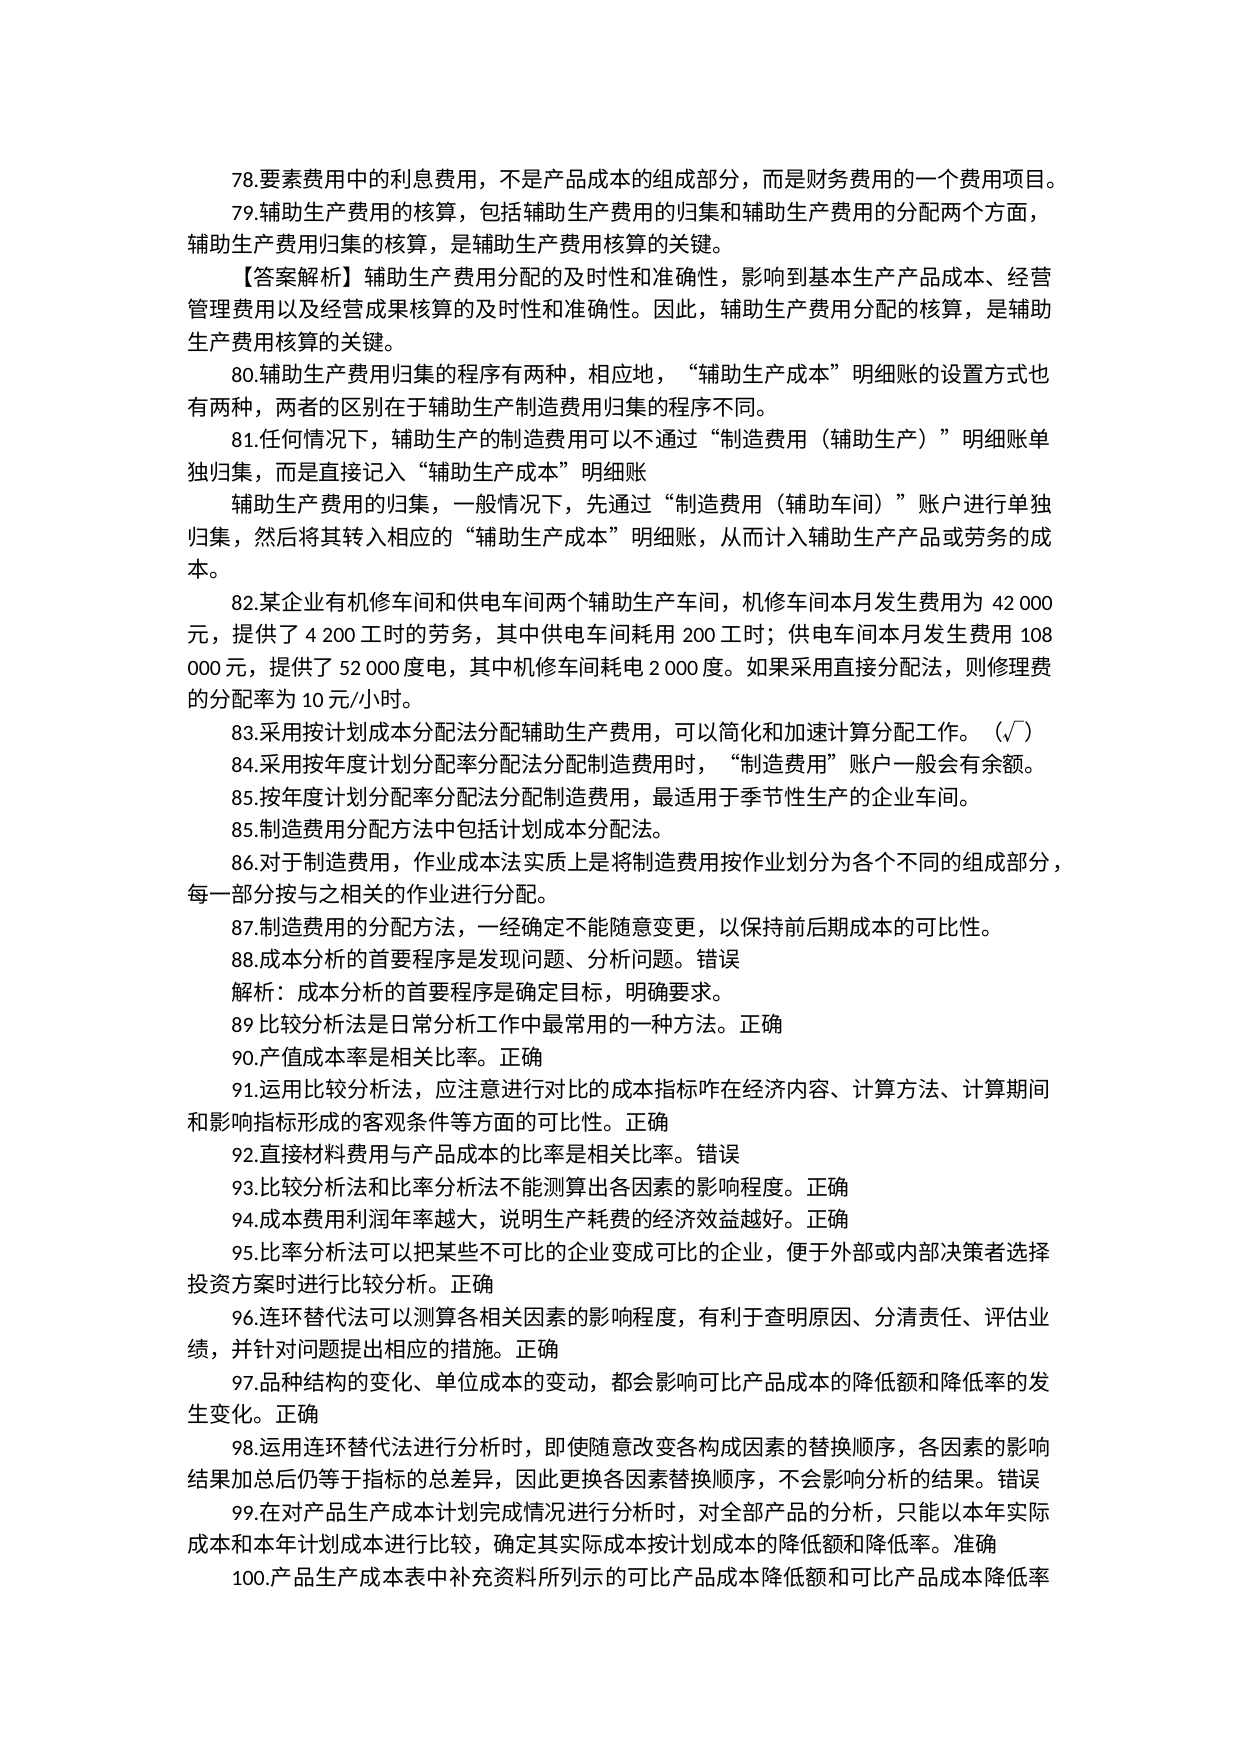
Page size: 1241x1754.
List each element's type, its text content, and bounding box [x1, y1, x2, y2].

text 94.成本费用利润年率越大，说明生产耗费的经济效益越好。正确 [187, 1202, 1053, 1234]
text 88.成本分析的首要程序是发现问题、分析问题。错误 [187, 942, 1053, 974]
text 85.按年度计划分配率分配法分配制造费用，最适用于季节性生产的企业车间。 [187, 779, 1053, 812]
text 85.制造费用分配方法中包括计划成本分配法。 [187, 812, 1053, 844]
text 90.产值成本率是相关比率。正确 [187, 1039, 1053, 1072]
text 辅助生产费用的归集，一般情况下，先通过“制造费用（辅助车间）”账户进行单独归集，然后将其转入相应的“辅助生产成本”明细账，从而计入辅助生产产品或劳务的成本。 [187, 487, 1053, 584]
text 95.比率分析法可以把某些不可比的企业变成可比的企业，便于外部或内部决策者选择投资方案时进行比较分析。正确 [187, 1234, 1053, 1299]
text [187, 1559, 1053, 1592]
text 78.要素费用中的利息费用，不是产品成本的组成部分，而是财务费用的一个费用项目。 [187, 162, 1053, 194]
text 97.品种结构的变化、单位成本的变动，都会影响可比产品成本的降低额和降低率的发生变化。正确 [187, 1364, 1053, 1429]
text 86.对于制造费用，作业成本法实质上是将制造费用按作业划分为各个不同的组成部分，每一部分按与之相关的作业进行分配。 [187, 844, 1053, 909]
text 99.在对产品生产成本计划完成情况进行分析时，对全部产品的分析，只能以本年实际成本和本年计划成本进行比较，确定其实际成本按计划成本的降低额和降低率。准确 [187, 1494, 1053, 1559]
text 【答案解析】辅助生产费用分配的及时性和准确性，影响到基本生产产品成本、经营管理费用以及经营成果核算的及时性和准确性。因此，辅助生产费用分配的核算，是辅助生产费用核算的关键。 [187, 259, 1053, 357]
text 83.采用按计划成本分配法分配辅助生产费用，可以简化和加速计算分配工作。（√） [187, 714, 1053, 747]
text 82.某企业有机修车间和供电车间两个辅助生产车间，机修车间本月发生费用为42 000元，提供了4 200工时的劳务，其中供电车间耗用200工时；供电车间本月发生费用108 000元，提供了52 000度电，其中机修车间耗电2 000度。如果采用直接分配法，则修理费的分配率为10元/小时。 [187, 584, 1053, 714]
text 87.制造费用的分配方法，一经确定不能随意变更，以保持前后期成本的可比性。 [187, 909, 1053, 942]
text 92.直接材料费用与产品成本的比率是相关比率。错误 [187, 1137, 1053, 1169]
text 91.运用比较分析法，应注意进行对比的成本指标咋在经济内容、计算方法、计算期间和影响指标形成的客观条件等方面的可比性。正确 [187, 1072, 1053, 1137]
text 93.比较分析法和比率分析法不能测算出各因素的影响程度。正确 [187, 1169, 1053, 1202]
text 80.辅助生产费用归集的程序有两种，相应地，“辅助生产成本”明细账的设置方式也有两种，两者的区别在于辅助生产制造费用归集的程序不同。 [187, 357, 1053, 422]
text 98.运用连环替代法进行分析时，即使随意改变各构成因素的替换顺序，各因素的影响结果加总后仍等于指标的总差异，因此更换各因素替换顺序，不会影响分析的结果。错误 [187, 1429, 1053, 1494]
text 96.连环替代法可以测算各相关因素的影响程度，有利于查明原因、分清责任、评估业绩，并针对问题提出相应的措施。正确 [187, 1299, 1053, 1364]
text 89比较分析法是日常分析工作中最常用的一种方法。正确 [187, 1007, 1053, 1039]
text 79.辅助生产费用的核算，包括辅助生产费用的归集和辅助生产费用的分配两个方面，辅助生产费用归集的核算，是辅助生产费用核算的关键。 [187, 194, 1053, 259]
text 81.任何情况下，辅助生产的制造费用可以不通过“制造费用（辅助生产）”明细账单独归集，而是直接记入“辅助生产成本”明细账 [187, 422, 1053, 487]
text 解析：成本分析的首要程序是确定目标，明确要求。 [187, 974, 1053, 1007]
text 84.采用按年度计划分配率分配法分配制造费用时，“制造费用”账户一般会有余额。 [187, 747, 1053, 779]
